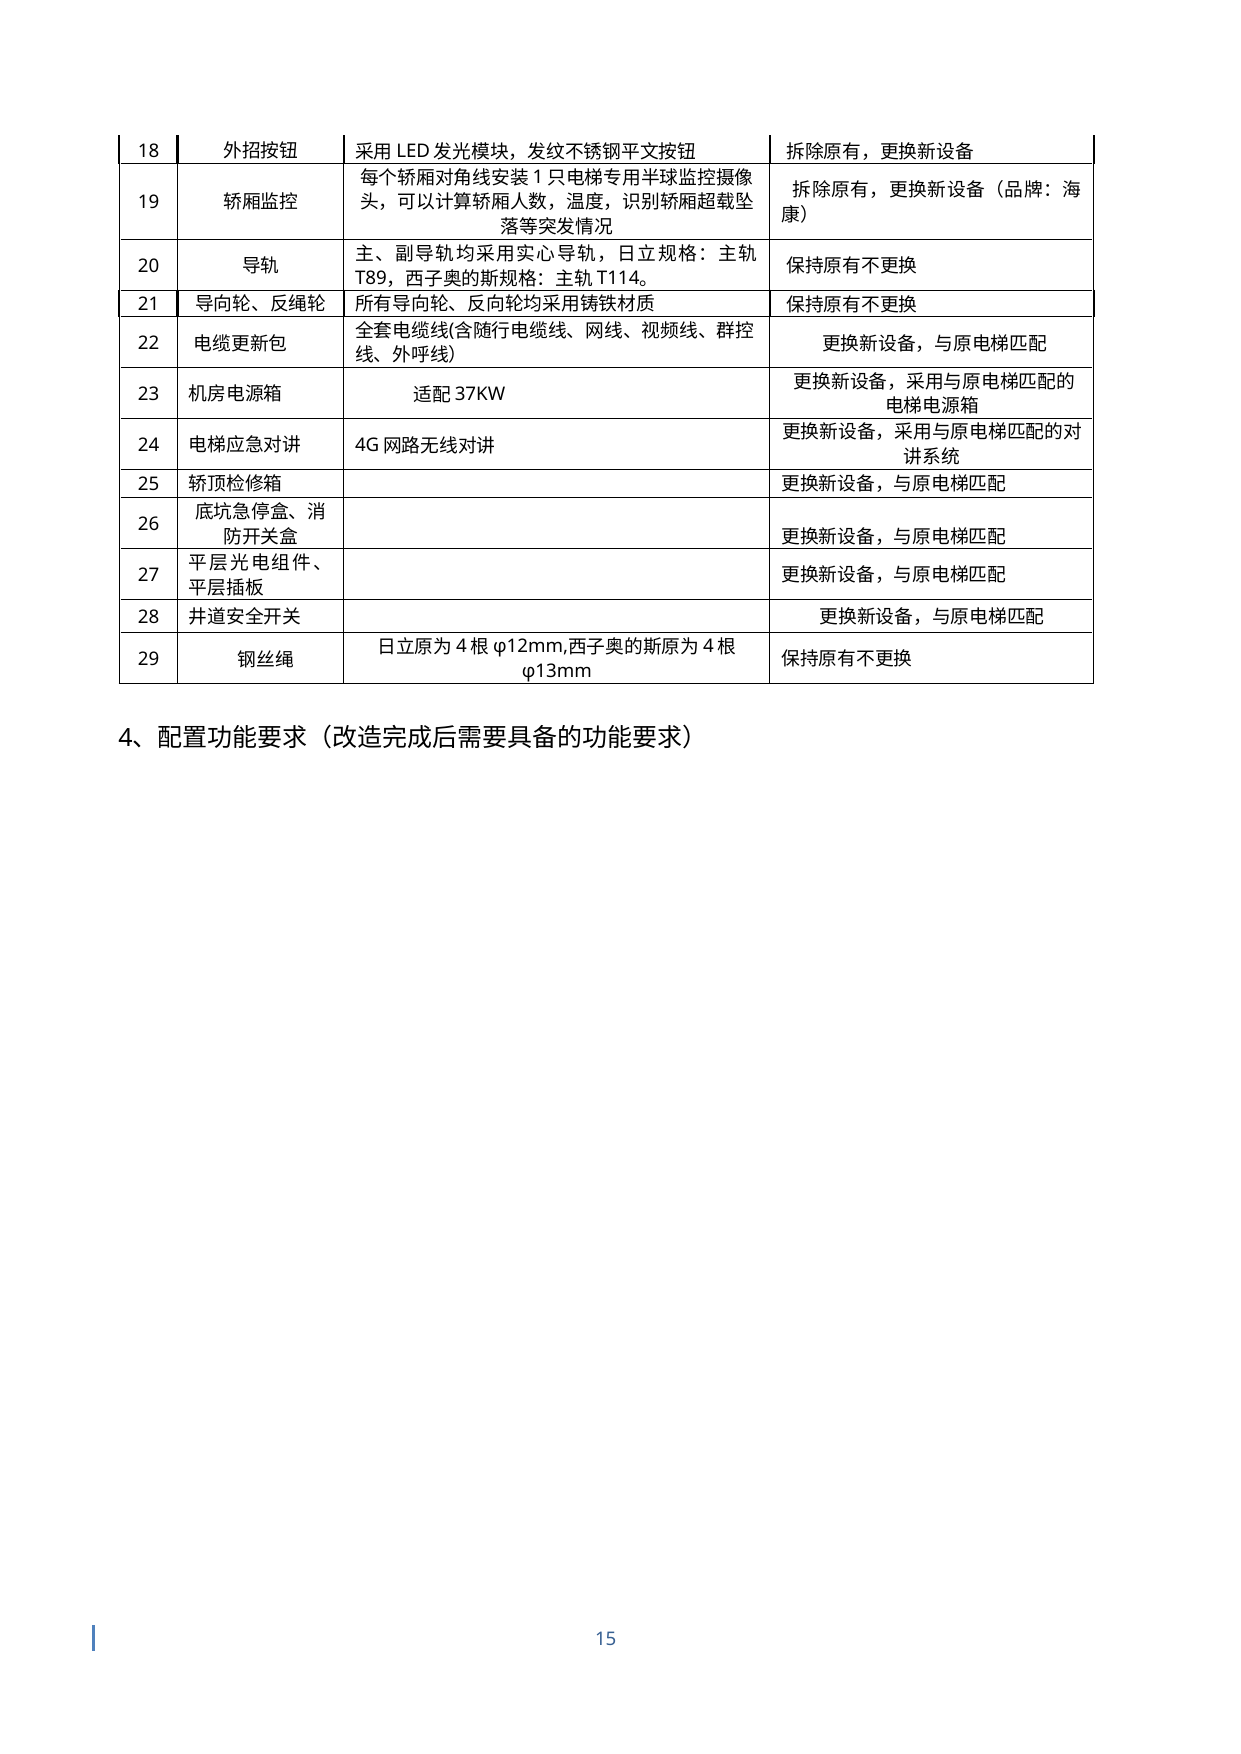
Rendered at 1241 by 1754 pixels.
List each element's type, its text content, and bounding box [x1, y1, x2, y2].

table_cell 20 [120, 240, 177, 289]
table_cell 井道安全开关 [178, 600, 343, 632]
table_cell 电梯应急对讲 [178, 419, 343, 469]
table_cell [344, 600, 769, 632]
table_cell 适配37KW [344, 368, 769, 418]
table_cell 日立原为4根φ12mm,西子奥的斯原为4根φ13mm [344, 633, 769, 683]
table_cell [344, 549, 769, 599]
table_cell 所有导向轮、反向轮均采用铸铁材质 [345, 291, 769, 316]
table_cell 24 [120, 419, 177, 469]
table_cell 导轨 [178, 240, 343, 289]
table_cell 更换新设备，采用与原电梯匹配的对讲系统 [770, 418, 1093, 469]
table_cell 更换新设备，与原电梯匹配 [770, 599, 1093, 632]
table_cell 4G网路无线对讲 [344, 419, 769, 469]
table_cell 更换新设备，与原电梯匹配 [770, 469, 1093, 497]
table_cell 29 [120, 633, 177, 683]
table_cell [344, 470, 769, 497]
table_cell 轿顶检修箱 [178, 470, 343, 497]
table_cell 拆除原有，更换新设备（品牌：海康） [770, 163, 1093, 238]
table_cell 22 [120, 317, 177, 367]
table_cell 更换新设备，与原电梯匹配 [770, 548, 1093, 599]
table_cell 电缆更新包 [178, 317, 343, 367]
table_cell [344, 498, 769, 548]
table_cell 18 [120, 135, 176, 162]
table_cell 拆除原有，更换新设备 [771, 135, 1093, 162]
table_cell 底坑急停盒、消防开关盒 [178, 498, 343, 548]
table_cell 机房电源箱 [178, 368, 343, 418]
table_cell 更换新设备，与原电梯匹配 [770, 316, 1093, 367]
table_cell 26 [120, 498, 177, 548]
table_cell 每个轿厢对角线安装1只电梯专用半球监控摄像头，可以计算轿厢人数，温度，识别轿厢超载坠落等突发情况 [344, 164, 769, 238]
table_cell 轿厢监控 [178, 164, 343, 238]
table_cell 主、副导轨均采用实心导轨，日立规格：主轨T89，西子奥的斯规格：主轨T114。 [344, 240, 769, 289]
table_cell 钢丝绳 [178, 633, 343, 683]
table_cell 导向轮、反绳轮 [179, 291, 343, 316]
text 4、配置功能要求（改造完成后需要具备的功能要求） [118, 718, 1093, 754]
table_cell 更换新设备，采用与原电梯匹配的电梯电源箱 [770, 367, 1093, 418]
table_cell 保持原有不更换 [770, 239, 1093, 289]
table_cell 外招按钮 [179, 135, 343, 162]
table_cell 采用LED发光模块，发纹不锈钢平文按钮 [345, 135, 769, 162]
table_cell 27 [120, 549, 177, 599]
table_cell 保持原有不更换 [770, 632, 1093, 683]
table_cell 21 [120, 291, 176, 316]
table_cell 更换新设备，与原电梯匹配 [770, 497, 1093, 548]
table_cell 平层光电组件、平层插板 [178, 549, 343, 599]
table_cell 25 [120, 470, 177, 497]
table_cell 全套电缆线(含随行电缆线、网线、视频线、群控线、外呼线） [344, 317, 769, 367]
table_cell 保持原有不更换 [771, 290, 1093, 316]
table_cell 28 [120, 600, 177, 632]
table_cell 23 [120, 368, 177, 418]
table_cell 19 [120, 164, 177, 238]
